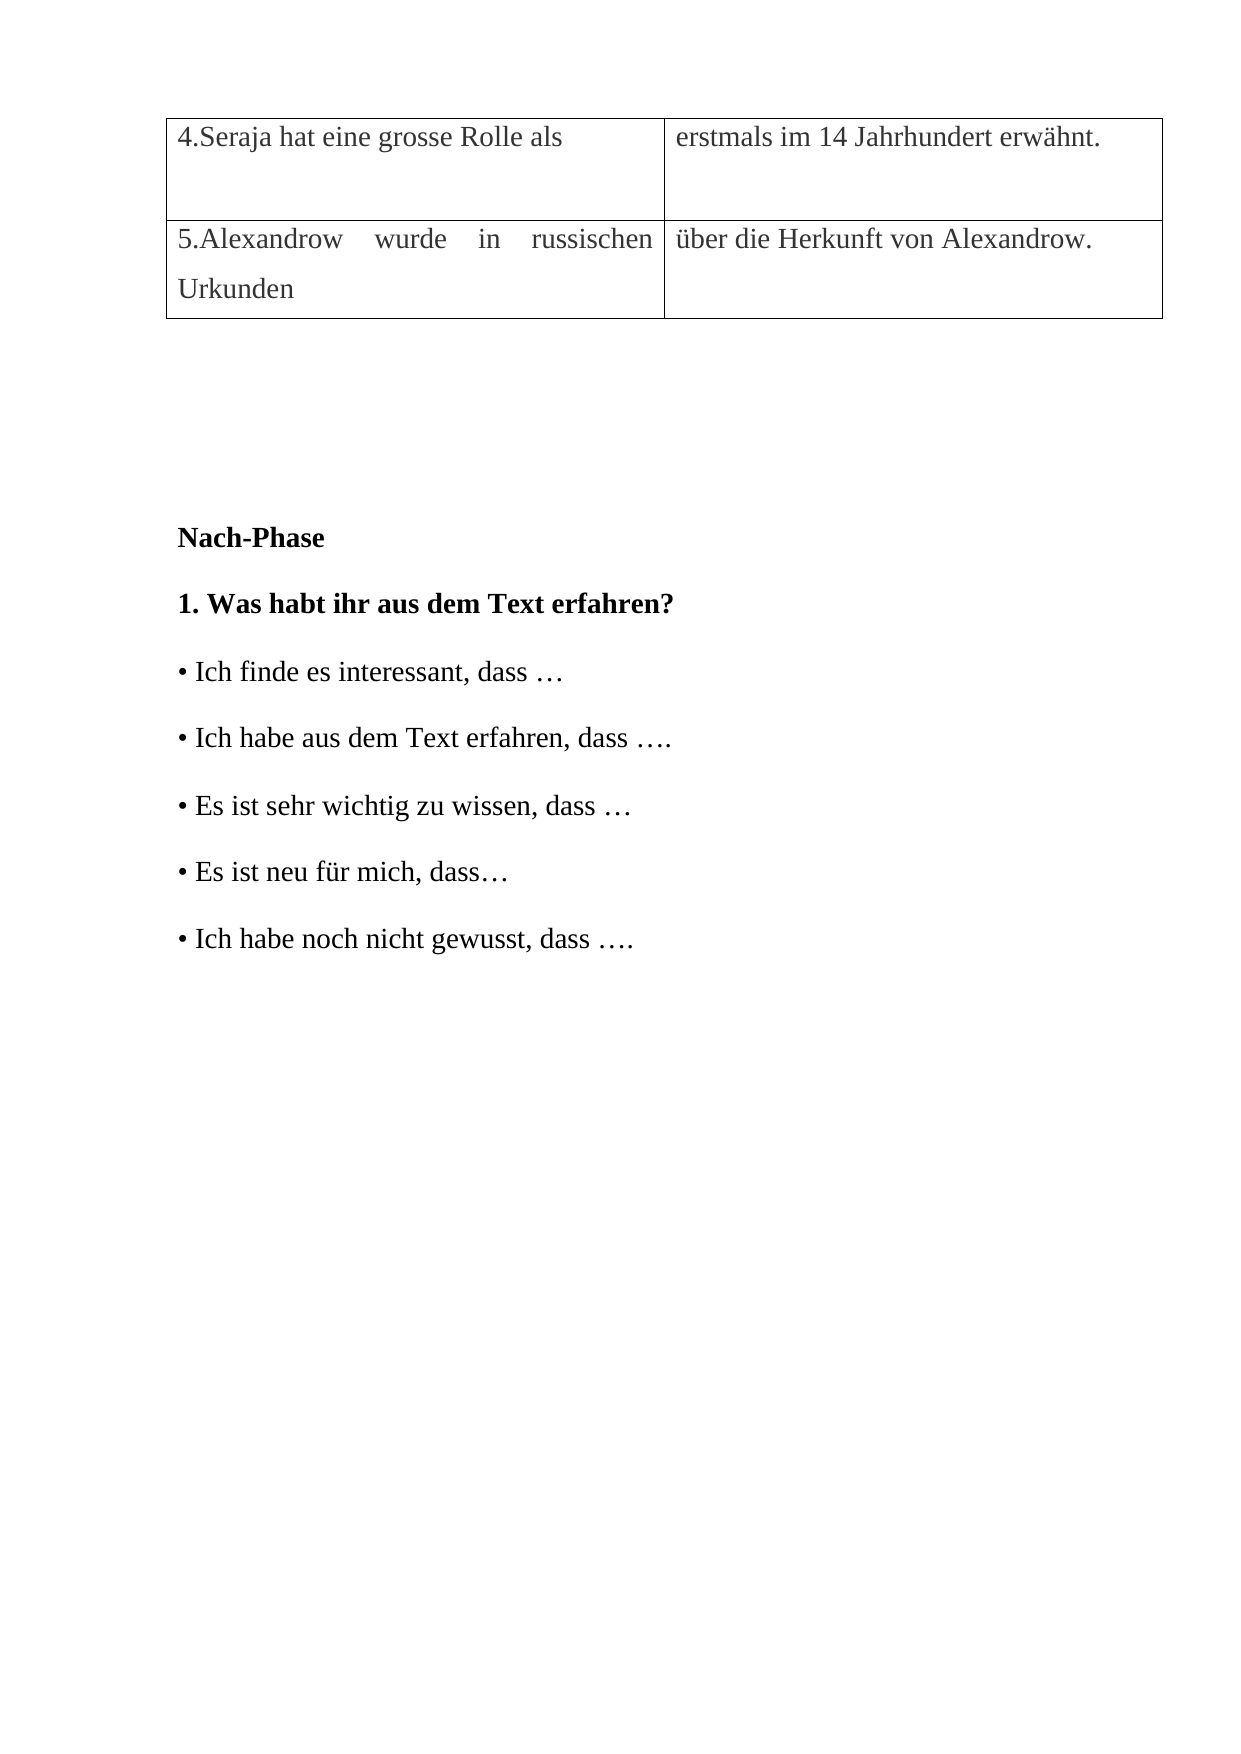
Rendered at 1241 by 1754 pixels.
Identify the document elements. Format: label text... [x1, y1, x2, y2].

table_cell über die Herkunft von Alexandrow. [665, 221, 1162, 318]
text • Ich habe noch nicht gewusst, dass …. [177, 922, 1152, 955]
text • Es ist sehr wichtig zu wissen, dass … [177, 788, 1152, 821]
table_cell 4.Seraja hat eine grosse Rolle als [167, 119, 664, 220]
text • Ich habe aus dem Text erfahren, dass …. [177, 721, 1152, 754]
text • Ich finde es interessant, dass … [177, 654, 1152, 687]
text Nach-Phase [177, 520, 1152, 553]
table_cell erstmals im 14 Jahrhundert erwähnt. [665, 119, 1162, 220]
text • Es ist neu für mich, dass… [177, 854, 1152, 888]
table_cell 5.Alexandrow wurde in russischen Urkunden [167, 221, 664, 318]
text 1. Was habt ihr aus dem Text erfahren? [177, 587, 1152, 620]
